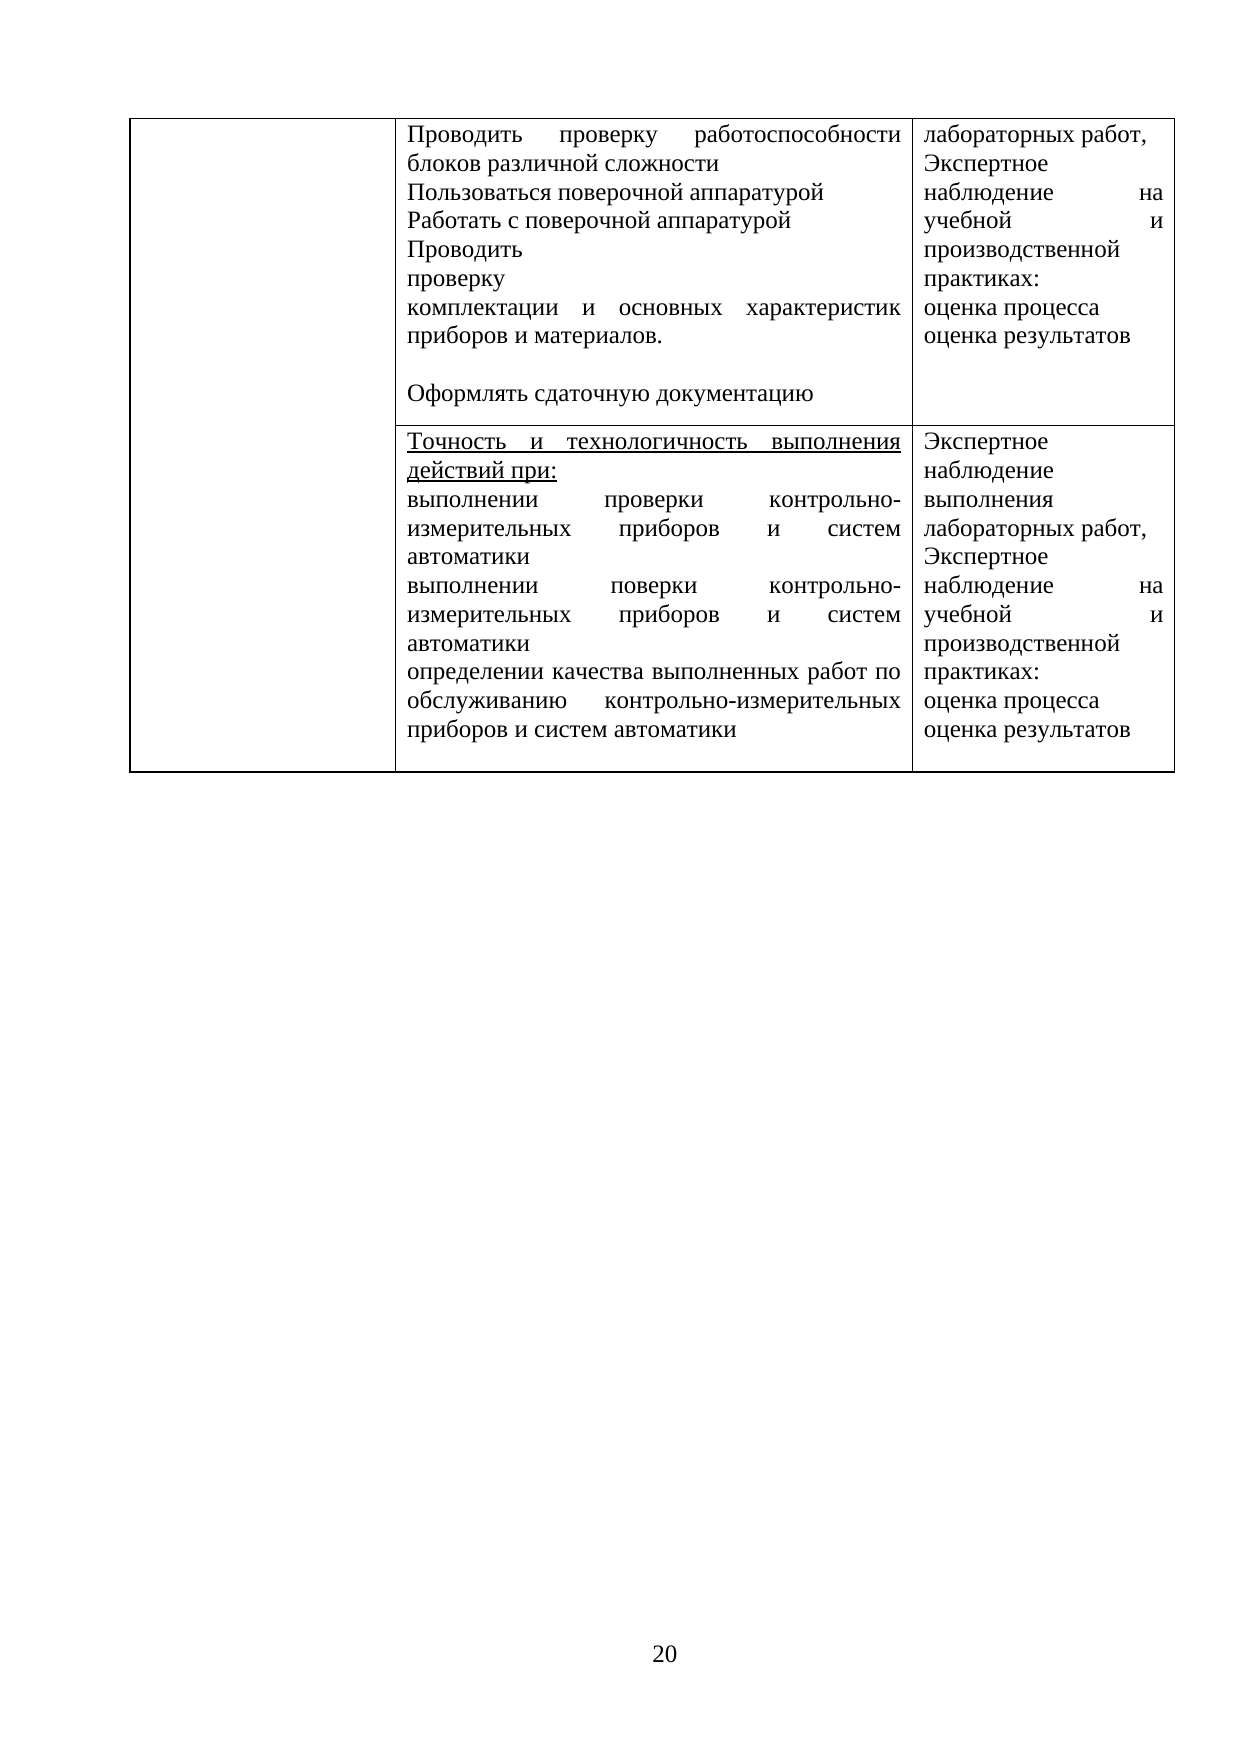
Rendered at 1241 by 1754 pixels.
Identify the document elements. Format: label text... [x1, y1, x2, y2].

table_cell Точность и технологичность выполнения действий при: выполнении проверки контрольно-измерительных приборов и систем автоматики выполнении поверки контрольно-измерительных приборов и систем автоматики определении качества выполненных работ по обслуживанию контрольно-измерительных приборов и систем автоматики [396, 426, 912, 771]
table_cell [396, 119, 912, 425]
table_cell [913, 119, 1174, 425]
